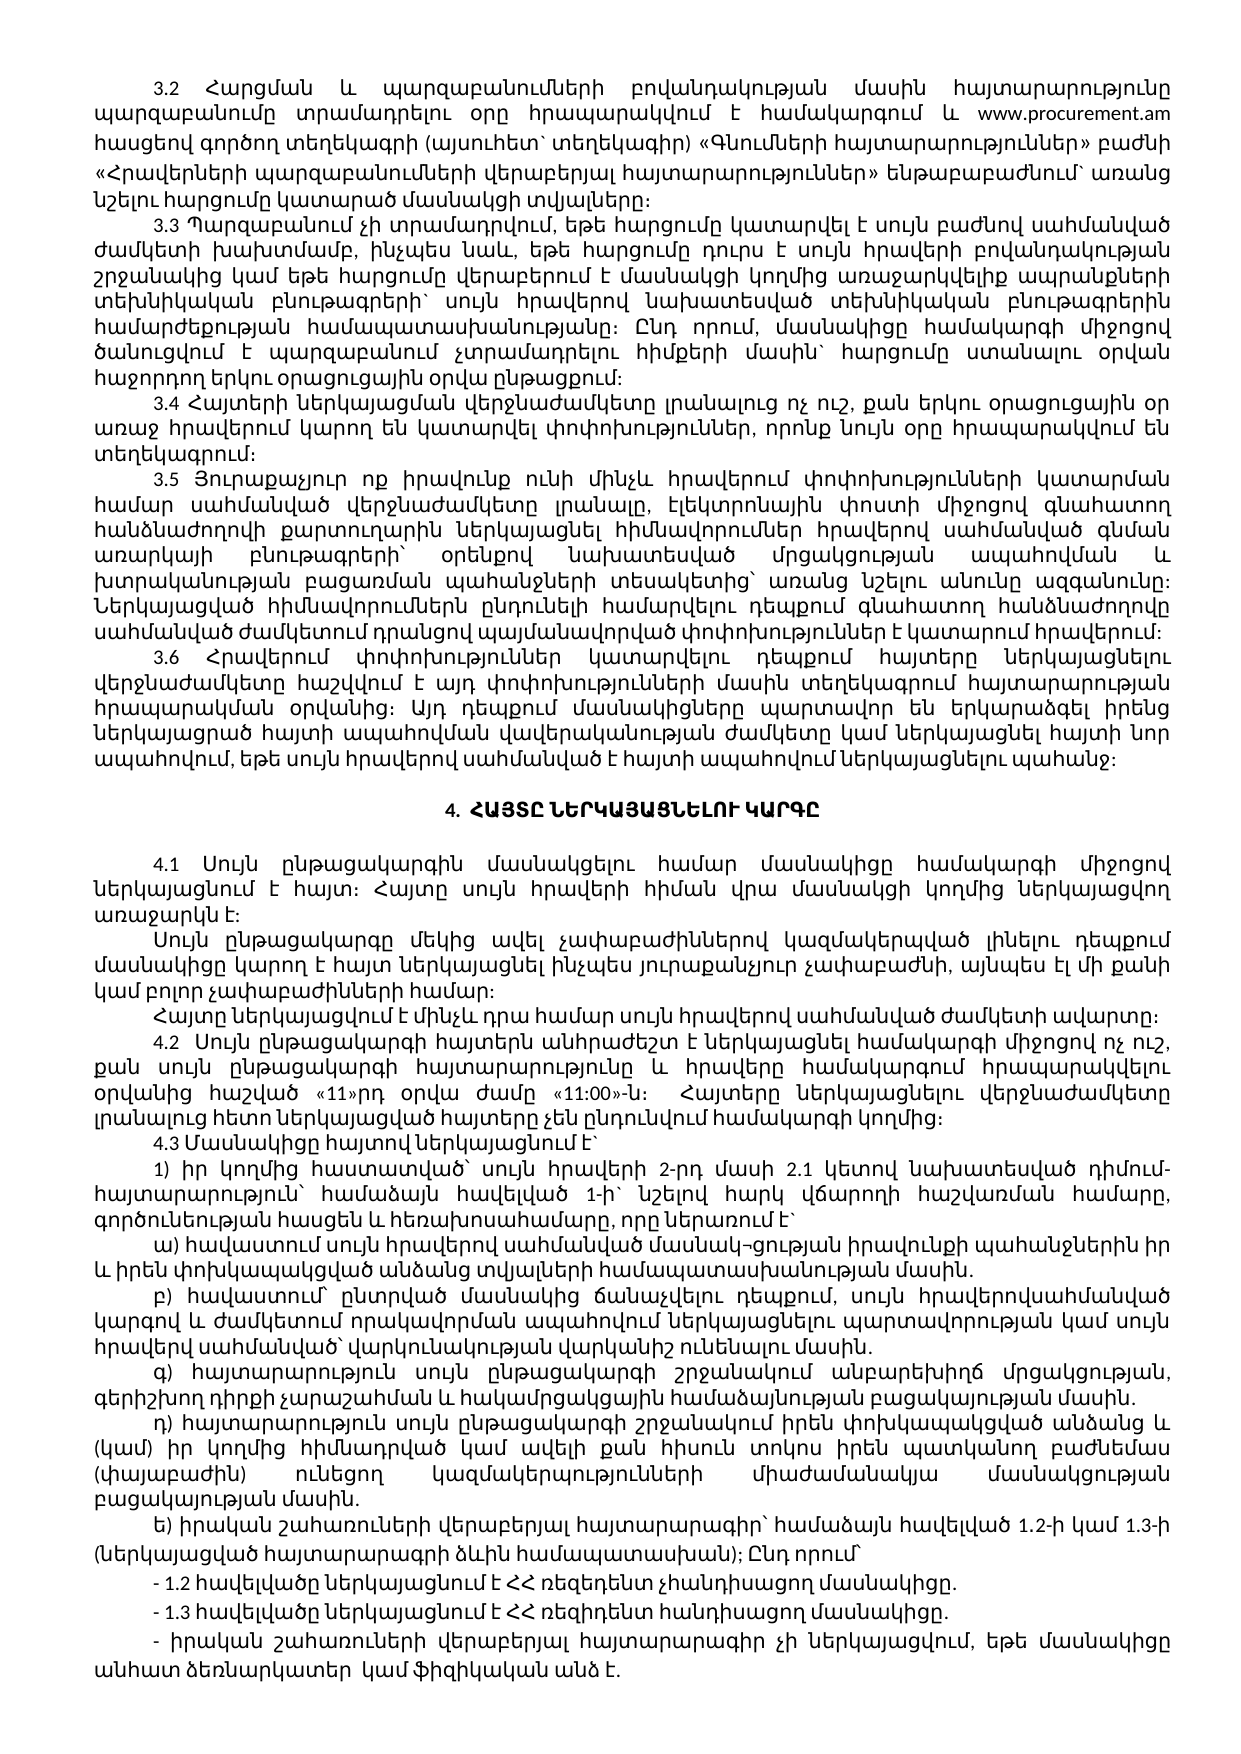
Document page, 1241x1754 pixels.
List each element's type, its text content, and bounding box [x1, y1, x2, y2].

text Հայտը ներկայացվում է մինչև դրա համար սույն հրավերով սահմանված ժամկետի ավարտը։ [94, 1003, 1171, 1029]
text 3.5 Յուրաքաչյուր ոք իրավունք ունի մինչև հրավերում փոփոխությունների կատարման համար սահմանված վերջնաժամկետը լրանալը, էլեկտրոնային փոստի միջոցով գնահատող հանձնաժողովի քարտուղարին ներկայացնել հիմնավորումներ հրավերով սահմանված գնման առարկայի բնութագրերի՝ օրենքով նախատեսված մրցակցության ապահովման և խտրականության բացառման պահանջների տեսակետից՝ առանց նշելու անունը ազգանունը: Ներկայացված հիմնավորումներն ընդունելի համարվելու դեպքում գնահատող հանձնաժողովը սահմանված ժամկետում դրանցով պայմանավորված փոփոխություններ է կատարում հրավերում: [94, 466, 1171, 644]
text 3.3 Պարզաբանում չի տրամադրվում, եթե հարցումը կատարվել է սույն բաժնով սահմանված ժամկետի խախտմամբ, ինչպես նաև, եթե հարցումը դուրս է սույն հրավերի բովանդակության շրջանակից կամ եթե հարցումը վերաբերում է մասնակցի կողմից առաջարկվելիք ապրանքների տեխնիկական բնութագրերի` սույն հրավերով նախատեսված տեխնիկական բնութագրերին համարժեքության համապատասխանությանը։ Ընդ որում, մասնակիցը համակարգի միջոցով ծանուցվում է պարզաբանում չտրամադրելու հիմքերի մասին` հարցումը ստանալու օրվան հաջորդող երկու օրացուցային օրվա ընթացքում: [94, 212, 1171, 390]
text դ) հայտարարություն սույն ընթացակարգի շրջանակում իրեն փոխկապակցված անձանց և (կամ) իր կողմից հիմնադրված կամ ավելի քան հիսուն տոկոս իրեն պատկանող բաժնեմաս (փայաբաժին) ունեցող կազմակերպությունների միաժամանակյա մասնակցության բացակայության մասին. [94, 1410, 1171, 1512]
text ա) հավաստում սույն հրավերով սահմանված մասնակ¬ցության իրավունքի պահանջներին իր և իրեն փոխկապակցված անձանց տվյալների համապատասխանության մասին. [94, 1232, 1171, 1283]
text 3.6 Հրավերում փոփոխություններ կատարվելու դեպքում հայտերը ներկայացնելու վերջնաժամկետը հաշվվում է այդ փոփոխությունների մասին տեղեկագրում հայտարարության հրապարակման օրվանից։ Այդ դեպքում մասնակիցները պարտավոր են երկարաձգել իրենց ներկայացրած հայտի ապահովման վավերականության ժամկետը կամ ներկայացնել հայտի նոր ապահովում, եթե սույն հրավերով սահմանված է հայտի ապահովում ներկայացնելու պահանջ: [94, 644, 1171, 771]
text - իրական շահառուների վերաբերյալ հայտարարագիր չի ներկայացվում, եթե մասնակիցը անհատ ձեռնարկատեր կամ ֆիզիկական անձ է. [94, 1628, 1171, 1683]
text Սույն ընթացակարգը մեկից ավել չափաբաժիններով կազմակերպված լինելու դեպքում մասնակիցը կարող է հայտ ներկայացնել ինչպես յուրաքանչյուր չափաբաժնի, այնպես էլ մի քանի կամ բոլոր չափաբաժինների համար: [94, 927, 1171, 1003]
text ե) իրական շահառուների վերաբերյալ հայտարարագիր՝ համաձայն հավելված 1․2-ի կամ 1.3-ի (ներկայացված հայտարարագրի ձևին համապատասխան); Ընդ որում՝ [94, 1512, 1171, 1566]
text 3.4 Հայտերի ներկայացման վերջնաժամկետը լրանալուց ոչ ուշ, քան երկու օրացուցային օր առաջ հրավերում կարող են կատարվել փոփոխություններ, որոնք նույն օրը հրապարակվում են տեղեկագրում։ [94, 390, 1171, 466]
text - 1.2 հավելվածը ներկայացնում է ՀՀ ռեզեդենտ չհանդիսացող մասնակիցը. [94, 1570, 1171, 1596]
text 4. ՀԱՅՏԸ ՆԵՐԿԱՅԱՑՆԵԼՈՒ ԿԱՐԳԸ [94, 797, 1171, 822]
text 3.2 Հարցման և պարզաբանումների բովանդակության մասին հայտարարությունը պարզաբանումը տրամադրելու օրը հրապարակվում է համակարգում և www.procurement.am հասցեով գործող տեղեկագրի (այսուհետ` տեղեկագիր) «Գնումների հայտարարություններ» բաժնի «Հրավերների պարզաբանումների վերաբերյալ հայտարարություններ» ենթաբաբաժնում` առանց նշելու հարցումը կատարած մասնակցի տվյալները։ [94, 75, 1171, 212]
text 1) իր կողմից հաստատված՝ սույն հրավերի 2-րդ մասի 2.1 կետով նախատեսված դիմում-հայտարարություն՝ համաձայն հավելված 1-ի` նշելով հարկ վճարողի հաշվառման համարը, գործունեության հասցեն և հեռախոսահամարը, որը ներառում է` [94, 1156, 1171, 1232]
text - 1.3 հավելվածը ներկայացնում է ՀՀ ռեզիդենտ հանդիսացող մասնակիցը. [94, 1599, 1171, 1625]
text 4.3 Մասնակիցը հայտով ներկայացնում է` [94, 1131, 1171, 1156]
text բ) հավաստում՝ ընտրված մասնակից ճանաչվելու դեպքում, սույն հրավերովսահմանված կարգով և ժամկետում որակավորման ապահովում ներկայացնելու պարտավորության կամ սույն հրավերվ սահմանված՝ վարկունակության վարկանիշ ունենալու մասին. [94, 1283, 1171, 1359]
text գ) հայտարարություն սույն ընթացակարգի շրջանակում անբարեխիղճ մրցակցության, գերիշխող դիրքի չարաշահման և հակամրցակցային համաձայնության բացակայության մասին. [94, 1359, 1171, 1410]
text 4.1 Սույն ընթացակարգին մասնակցելու համար մասնակիցը համակարգի միջոցով ներկայացնում է հայտ։ Հայտը սույն հրավերի հիման վրա մասնակցի կողմից ներկայացվող առաջարկն է: [94, 851, 1171, 927]
text 4.2 Սույն ընթացակարգի հայտերն անհրաժեշտ է ներկայացնել համակարգի միջոցով ոչ ուշ, քան սույն ընթացակարգի հայտարարությունը և հրավերը համակարգում հրապարակվելու օրվանից հաշված «11»րդ օրվա ժամը «11:00»-ն։ Հայտերը ներկայացնելու վերջնաժամկետը լրանալուց հետո ներկայացված հայտերը չեն ընդունվում համակարգի կողմից։ [94, 1029, 1171, 1131]
